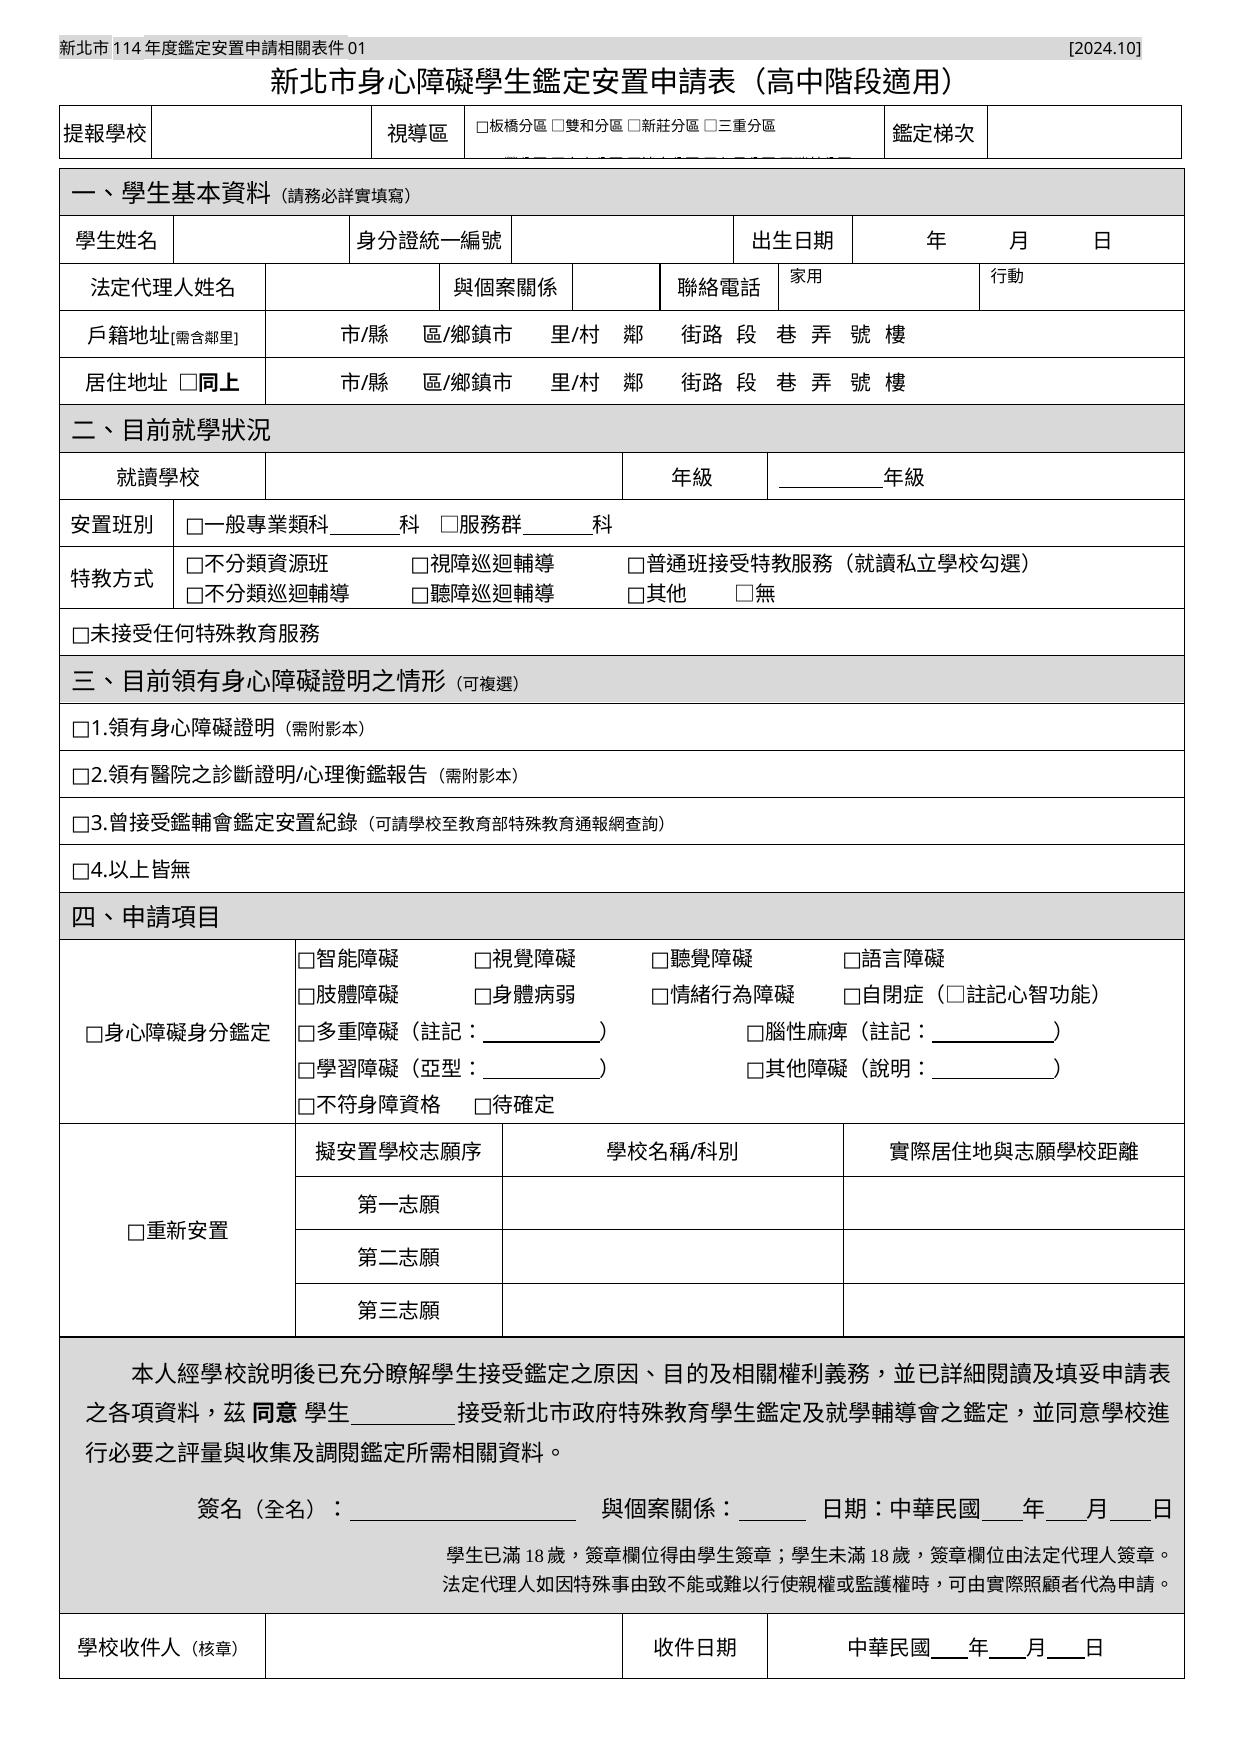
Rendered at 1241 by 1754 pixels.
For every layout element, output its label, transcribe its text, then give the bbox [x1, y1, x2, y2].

table_cell □重新安置 [60, 1124, 295, 1336]
table_cell 年 月 日 [853, 216, 1184, 262]
table_cell □智能障礙 □視覺障礙 □聽覺障礙 □語言障礙 □肢體障礙 □身體病弱 □情緒行為障礙 □自閉症（□註記心智功能） □多重障礙（註記： ） □腦性麻痺（註記： ） □學習障礙（亞型： ） □其他障礙（說明： ） □不符身障資格 □待確定 [296, 940, 1184, 1123]
table_cell □不分類資源班 □視障巡迴輔導 □普通班接受特教服務（就讀私立學校勾選） □不分類巡迴輔導 □聽障巡迴輔導 □其他 □無 [174, 547, 1184, 608]
table_cell □3.曾接受鑑輔會鑑定安置紀錄（可請學校至教育部特殊教育通報網查詢） [60, 798, 1184, 844]
table_cell □2.領有醫院之診斷證明/心理衡鑑報告（需附影本） [60, 751, 1184, 797]
table_cell 家用 [779, 264, 979, 310]
table_cell [844, 1230, 1184, 1282]
table_cell 第二志願 [296, 1230, 502, 1282]
table_header [152, 106, 371, 158]
table_cell [512, 216, 733, 262]
table_cell 年級 [623, 453, 767, 499]
table_cell 學校收件人（核章） [60, 1614, 265, 1678]
table_cell 中華民國 年 月 日 [768, 1614, 1184, 1678]
table_cell 聯絡電話 [661, 264, 778, 310]
table_cell [266, 1614, 622, 1678]
table_cell 收件日期 [623, 1614, 767, 1678]
table_cell 第三志願 [296, 1284, 502, 1336]
table_cell 本人經學校說明後已充分瞭解學生接受鑑定之原因、目的及相關權利義務，並已詳細閱讀及填妥申請表之各項資料，茲 同意 學生 接受新北市政府特殊教育學生鑑定及就學輔導會之鑑定，並同意學校進行必要之評量與收集及調閱鑑定所需相關資料。 簽名（全名）： 與個案關係： 日期：中華民國 年 月 日 學生已滿18歲，簽章欄位得由學生簽章；學生未滿18歲，簽章欄位由法定代理人簽章。 法定代理人如因特殊事由致不能或難以行使親權或監護權時，可由實際照顧者代為申請。 [60, 1338, 1184, 1613]
table_header 一、學生基本資料（請務必詳實填寫） [60, 169, 1184, 215]
table_cell □4.以上皆無 [60, 845, 1184, 892]
table_cell 擬安置學校志願序 [296, 1124, 502, 1176]
table_cell 身分證統一編號 [350, 216, 511, 262]
table_cell 出生日期 [734, 216, 852, 262]
table_cell □1.領有身心障礙證明（需附影本） [60, 704, 1184, 750]
table_cell 法定代理人姓名 [60, 264, 265, 310]
table_cell 市/縣 區/鄉鎮市 里/村 鄰 街路 段 巷 弄 號 樓 [266, 358, 1184, 404]
table_cell [503, 1177, 843, 1229]
table_cell 戶籍地址[需含鄰里] [60, 311, 265, 357]
table_cell 四、申請項目 [60, 893, 1184, 939]
table_cell 特教方式 [60, 547, 173, 608]
table_header 鑑定梯次 [885, 106, 987, 158]
table_header □板橋分區 □雙和分區 □新莊分區 □三重分區 □三鶯分區 □文山分區 □淡水分區 □七星分區 □瑞芳分區 [465, 106, 884, 158]
table_cell [573, 264, 659, 310]
table_cell 年級 [768, 453, 1184, 499]
table_cell [174, 216, 349, 262]
table_header 提報學校 [60, 106, 151, 158]
table_cell [503, 1284, 843, 1336]
table_cell 三、目前領有身心障礙證明之情形（可複選） [60, 656, 1184, 702]
table_cell 安置班別 [60, 500, 173, 546]
table_cell □一般專業類科 科 □服務群 科 [174, 500, 1184, 546]
table_cell [266, 264, 439, 310]
table_header 視導區 [372, 106, 464, 158]
table_cell 學生姓名 [60, 216, 173, 262]
table_cell [844, 1177, 1184, 1229]
text 新北市身心障礙學生鑑定安置申請表（高中階段適用） [59, 62, 1181, 99]
table_cell 居住地址 □同上 [60, 358, 265, 404]
table_cell [503, 1230, 843, 1282]
table_cell 行動 [980, 264, 1184, 310]
table_cell 實際居住地與志願學校距離 [844, 1124, 1184, 1176]
table_cell □身心障礙身分鑑定 [60, 940, 295, 1123]
table_cell 與個案關係 [440, 264, 572, 310]
table_cell [266, 453, 622, 499]
table_cell 第一志願 [296, 1177, 502, 1229]
table_cell 市/縣 區/鄉鎮市 里/村 鄰 街路 段 巷 弄 號 樓 [266, 311, 1184, 357]
table_cell □未接受任何特殊教育服務 [60, 609, 1184, 655]
table_cell 就讀學校 [60, 453, 265, 499]
table_cell 二、目前就學狀況 [60, 405, 1184, 452]
table_cell 學校名稱/科別 [503, 1124, 843, 1176]
table_header [988, 106, 1181, 158]
table_cell [844, 1284, 1184, 1336]
